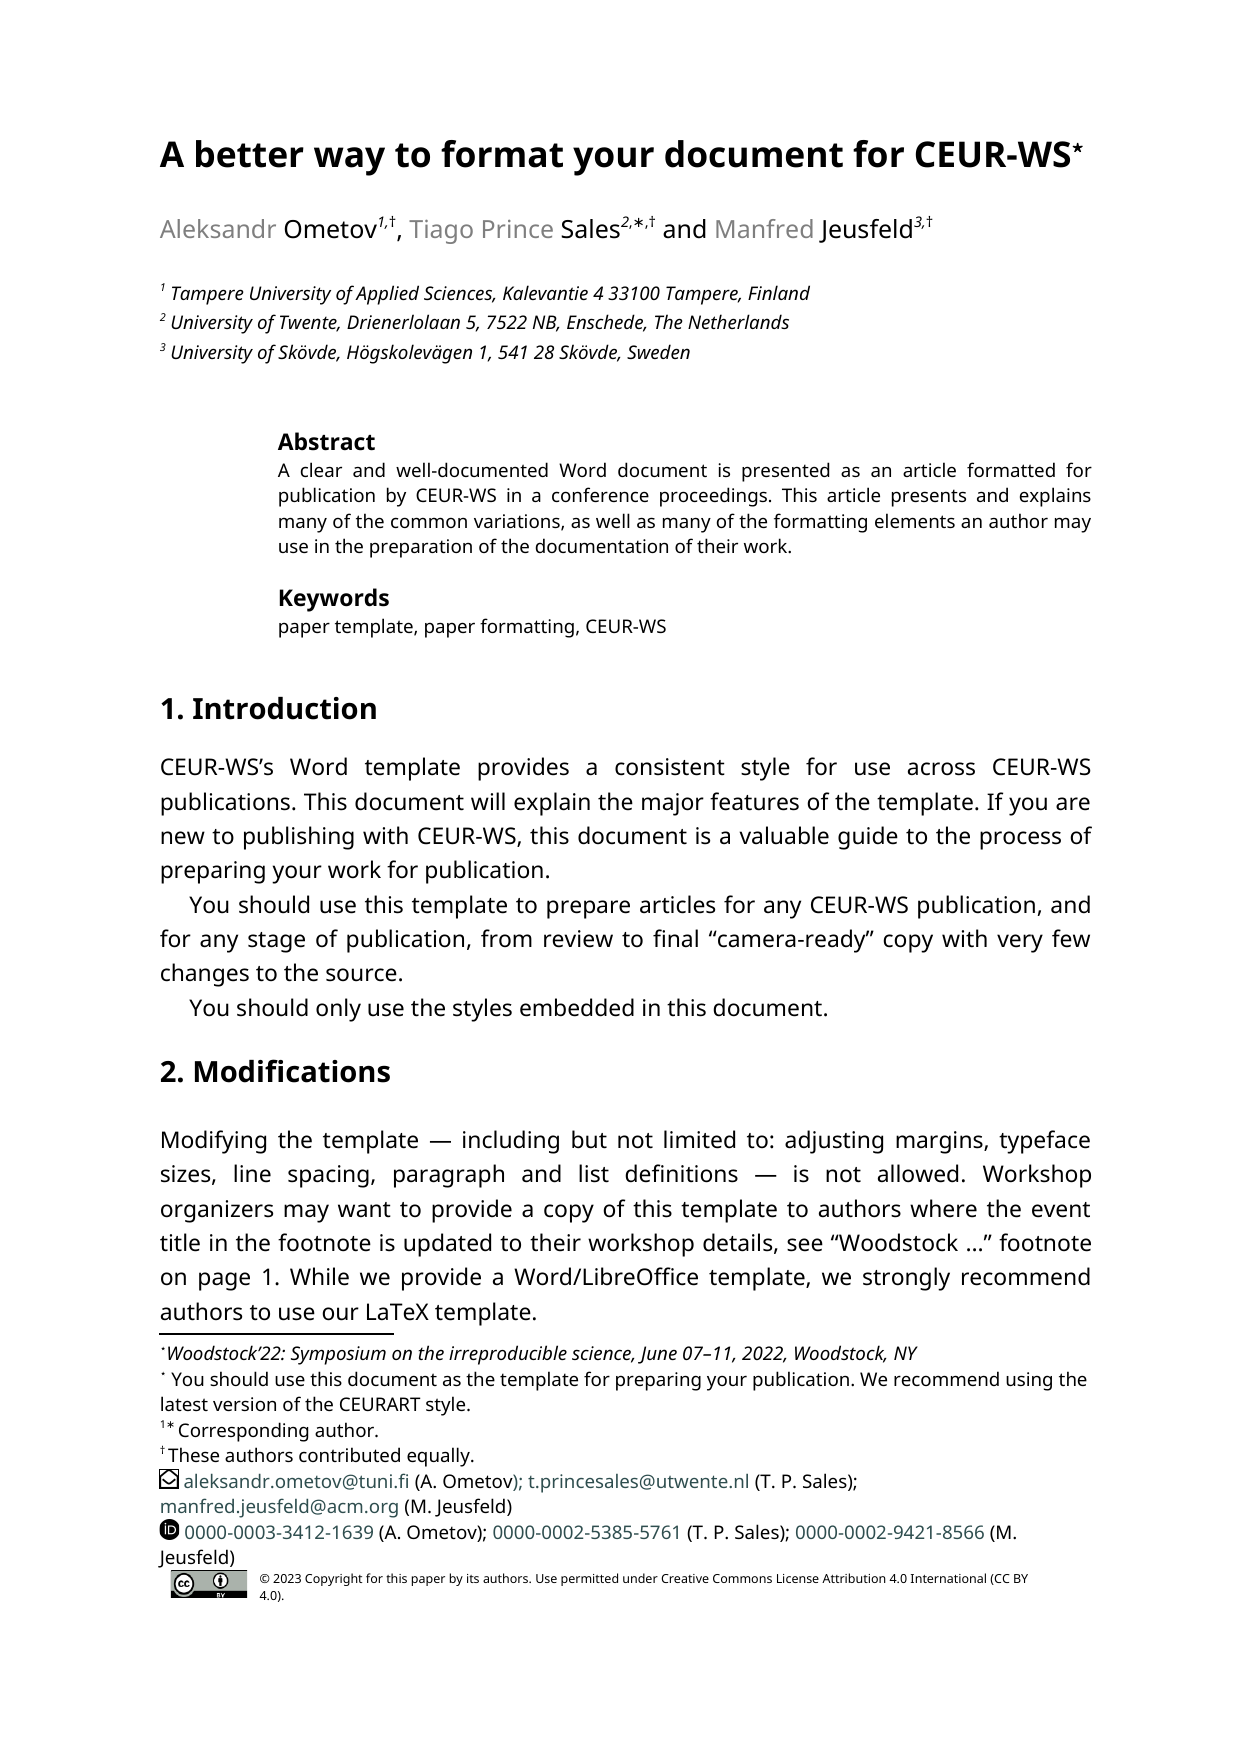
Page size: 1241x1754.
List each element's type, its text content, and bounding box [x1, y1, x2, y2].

text 1 Tampere University of Applied Sciences, Kalevantie 4 33100 Tampere, Finland [159, 280, 1092, 305]
text 2 University of Twente, Drienerlolaan 5, 7522 NB, Enschede, The Netherlands [159, 309, 1092, 335]
title Abstract [278, 426, 1092, 457]
text paper template, paper formatting, CEUR-WS [159, 613, 1092, 639]
title Keywords [278, 582, 1092, 613]
subtitle Introduction [159, 689, 1092, 728]
text A clear and well-documented Word document is presented as an article formatted for publication by CEUR-WS in a conference proceedings. This article presents and explains many of the common variations, as well as many of the formatting elements an author may use in the preparation of the documentation of their work. [278, 457, 1092, 559]
text CEUR-WS’s Word template provides a consistent style for use across CEUR-WS publications. This document will explain the major features of the template. If you are new to publishing with CEUR-WS, this document is a valuable guide to the process of preparing your work for publication. [159, 751, 1092, 885]
text Modifying the template — including but not limited to: adjusting margins, typeface sizes, line spacing, paragraph and list definitions — is not allowed. Workshop organizers may want to provide a copy of this template to authors where the event title in the footnote is updated to their workshop details, see “Woodstock …” footnote on page 1. While we provide a Word/LibreOffice template, we strongly recommend authors to use our LaTeX template. [159, 1124, 1092, 1327]
text Aleksandr Ometov1,†, Tiago Prince Sales2,∗,† and Manfred Jeusfeld3,† [159, 212, 1092, 246]
text You should use this template to prepare articles for any CEUR-WS publication, and for any stage of publication, from review to final “camera-ready” copy with very few changes to the source. [159, 888, 1092, 988]
picture [160, 1470, 178, 1488]
text You should only use the styles embedded in this document. [159, 992, 1092, 1023]
title A better way to format your document for CEUR-WS⋆ [159, 130, 1092, 178]
picture [159, 1519, 180, 1540]
subtitle Modifications [159, 1051, 1092, 1091]
text 3 University of Skövde, Högskolevägen 1, 541 28 Skövde, Sweden [159, 339, 1092, 365]
